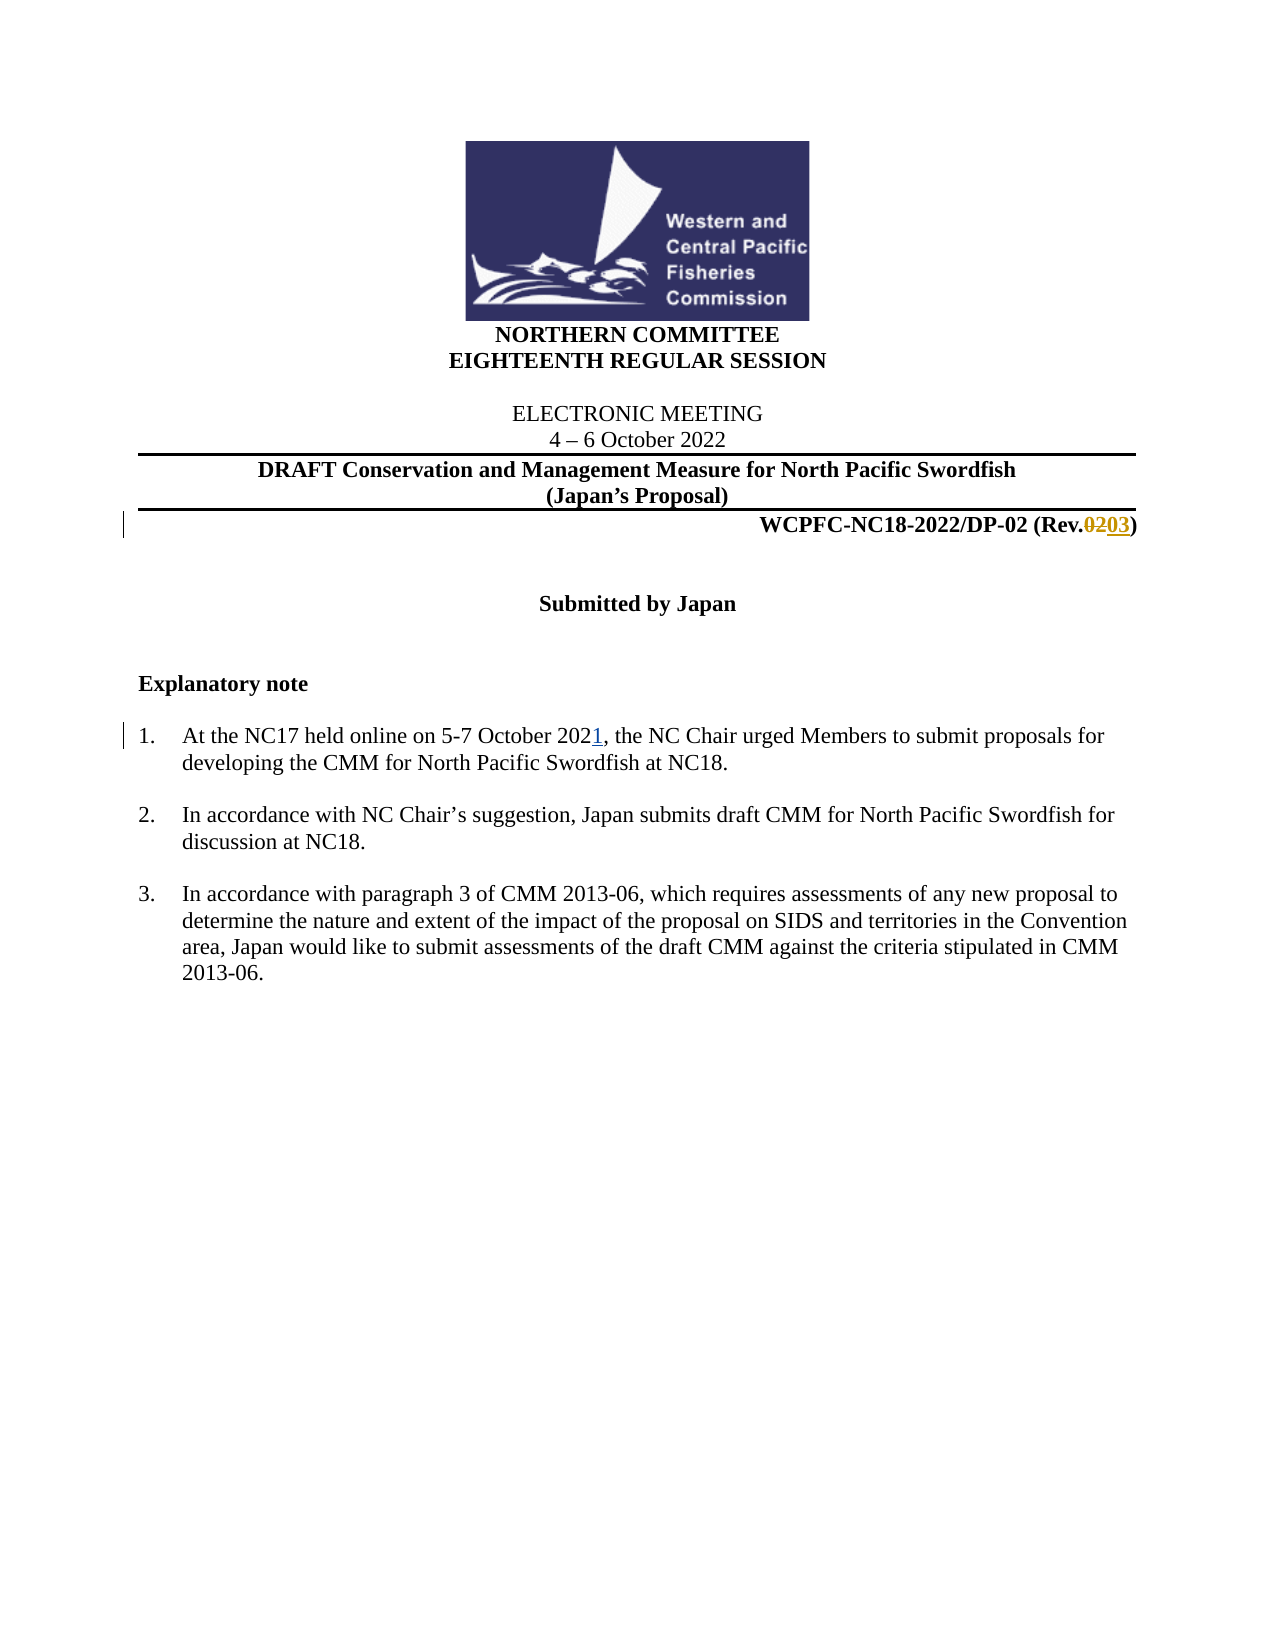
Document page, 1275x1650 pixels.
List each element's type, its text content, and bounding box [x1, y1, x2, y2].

table_header DRAFT Conservation and Management Measure for North Pacific Swordfish (Japan’s Proposal) [138, 456, 1136, 508]
text EIGHTEENTH REGULAR SESSION [138, 347, 1137, 373]
list In accordance with paragraph 3 of CMM 2013-06, which requires assessments of any new proposal to determine the nature and extent of the impact of the proposal on SIDS and territories in the Convention area, Japan would like to submit assessments of the draft CMM against the criteria stipulated in CMM 2013-06. [138, 880, 1137, 986]
text 4 – 6 October 2022 [138, 426, 1137, 452]
picture [465, 141, 810, 321]
list At the NC17 held online on 5-7 October 202, the NC Chair urged Members to submit proposals for developing the CMM for North Pacific Swordfish at NC18. [138, 722, 1137, 775]
text WCPFC-NC18-2022/DP-02 (Rev.) [138, 511, 1137, 538]
text ELECTRONIC MEETING [138, 400, 1137, 426]
list In accordance with NC Chair’s suggestion, Japan submits draft CMM for North Pacific Swordfish for discussion at NC18. [138, 801, 1137, 854]
text Submitted by Japan [138, 591, 1137, 617]
text Explanatory note [138, 669, 1137, 696]
text NORTHERN COMMITTEE [138, 321, 1137, 347]
